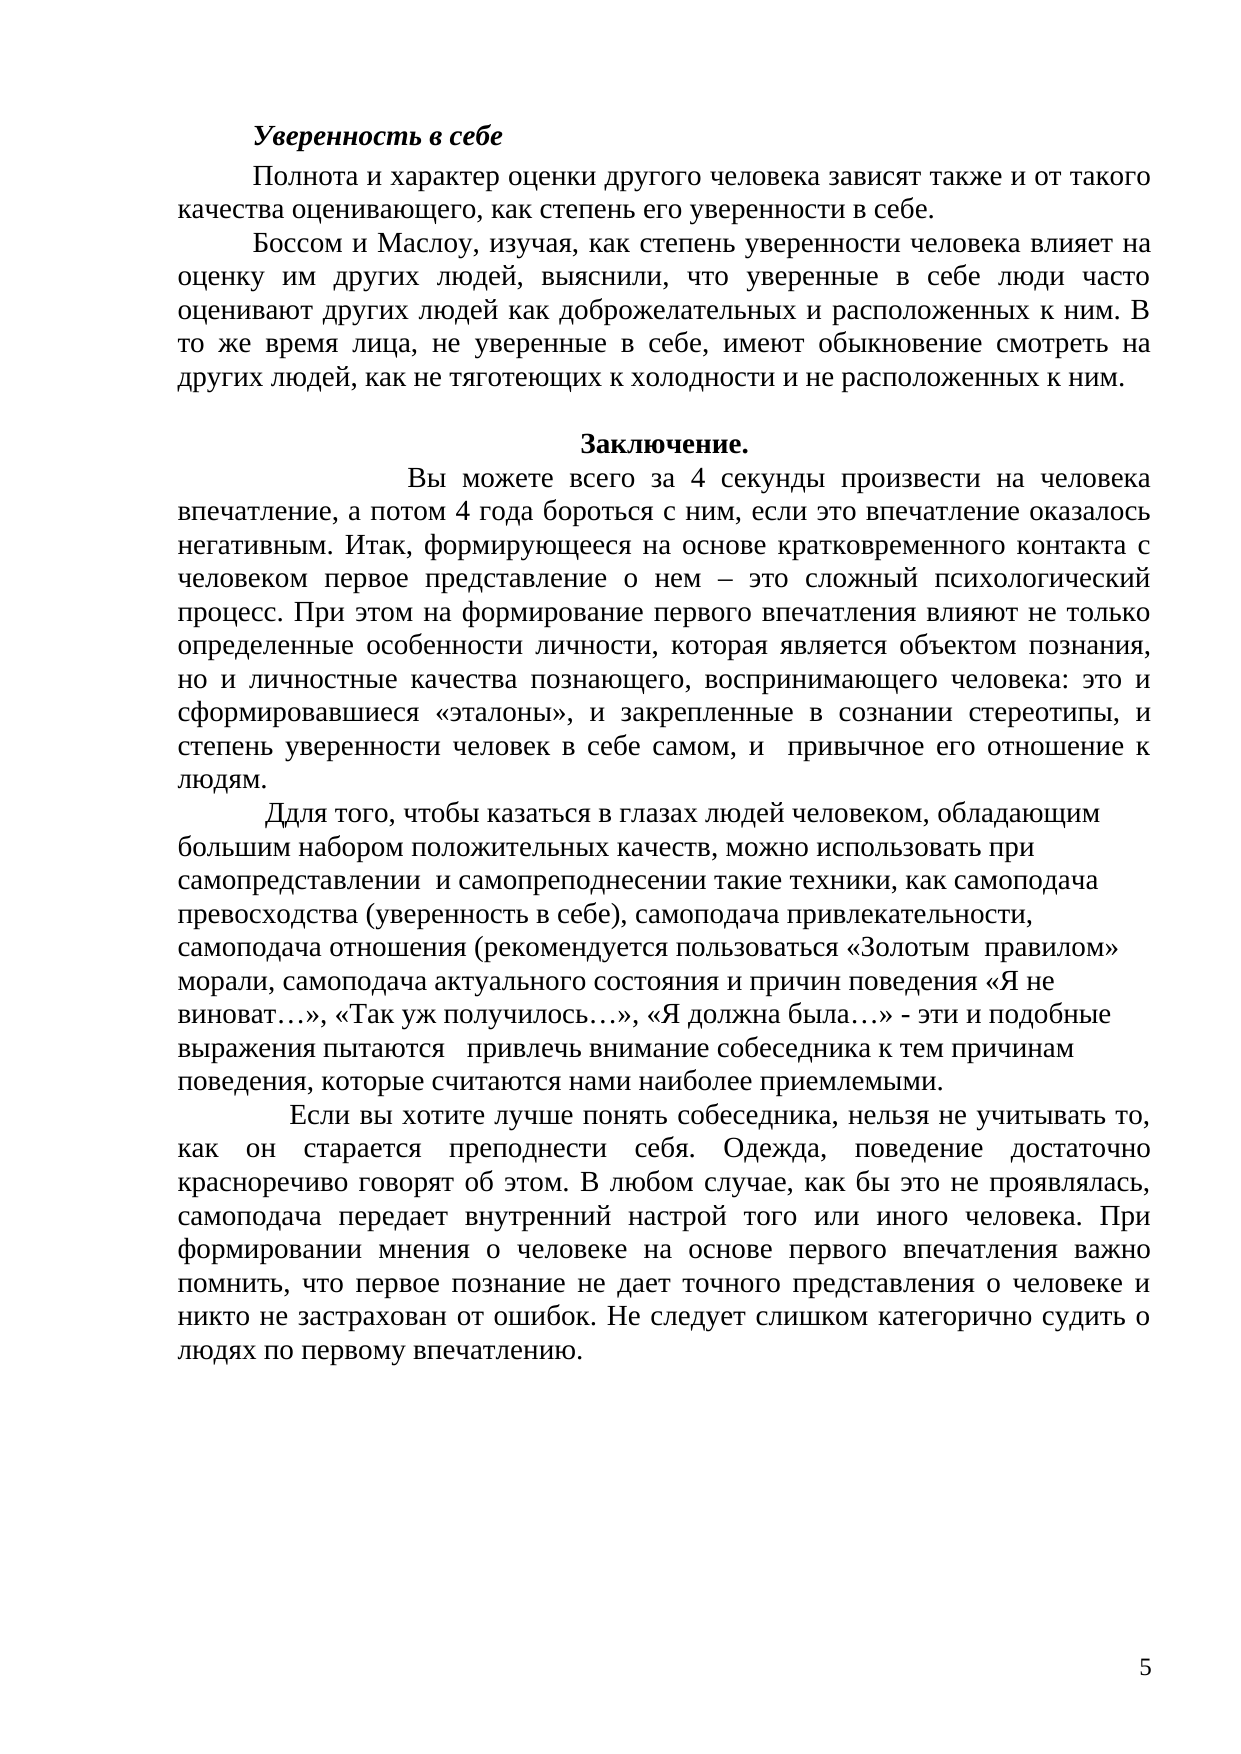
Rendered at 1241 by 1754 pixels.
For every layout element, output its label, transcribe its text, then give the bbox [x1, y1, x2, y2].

text Заключение. [177, 426, 1152, 460]
text Вы можете всего за 4 секунды произвести на человека впечатление, а потом 4 года бороться с ним, если это впечатление оказалось негативным. Итак, формирующееся на основе кратковременного контакта с человеком первое представление о нем – это сложный психологический процесс. При этом на формирование первого впечатления влияют не только определенные особенности личности, которая является объектом познания, но и личностные качества познающего, воспринимающего человека: это и сформировавшиеся «эталоны», и закрепленные в сознании стереотипы, и степень уверенности человек в себе самом, и привычное его отношение к людям. [177, 460, 1152, 795]
text Если вы хотите лучше понять собеседника, нельзя не учитывать то, как он старается преподнести себя. Одежда, поведение достаточно красноречиво говорят об этом. В любом случае, как бы это не проявлялась, самоподача передает внутренний настрой того или иного человека. При формировании мнения о человеке на основе первого впечатления важно помнить, что первое познание не дает точного представления о человеке и никто не застрахован от ошибок. Не следует слишком категорично судить о людях по первому впечатлению. [177, 1097, 1152, 1365]
text Полнота и характер оценки другого человека зависят также и от такого качества оценивающего, как степень его уверенности в себе. [177, 158, 1152, 225]
subtitle Уверенность в себе [252, 118, 1152, 152]
text Боссом и Маслоу, изучая, как степень уверенности человека влияет на оценку им других людей, выяснили, что уверенные в себе люди часто оценивают других людей как доброжелательных и расположенных к ним. В то же время лица, не уверенные в себе, имеют обыкновение смотреть на других людей, как не тяготеющих к холодности и не расположенных к ним. [177, 225, 1152, 393]
text Ддля того, чтобы казаться в глазах людей человеком, обладающим большим набором положительных качеств, можно использовать при самопредставлении и самопреподнесении такие техники, как самоподача превосходства (уверенность в себе), самоподача привлекательности, самоподача отношения (рекомендуется пользоваться «Золотым правилом» морали, самоподача актуального состояния и причин поведения «Я не виноват…», «Так уж получилось…», «Я должна была…» - эти и подобные выражения пытаются привлечь внимание собеседника к тем причинам поведения, которые считаются нами наиболее приемлемыми. [177, 795, 1152, 1097]
